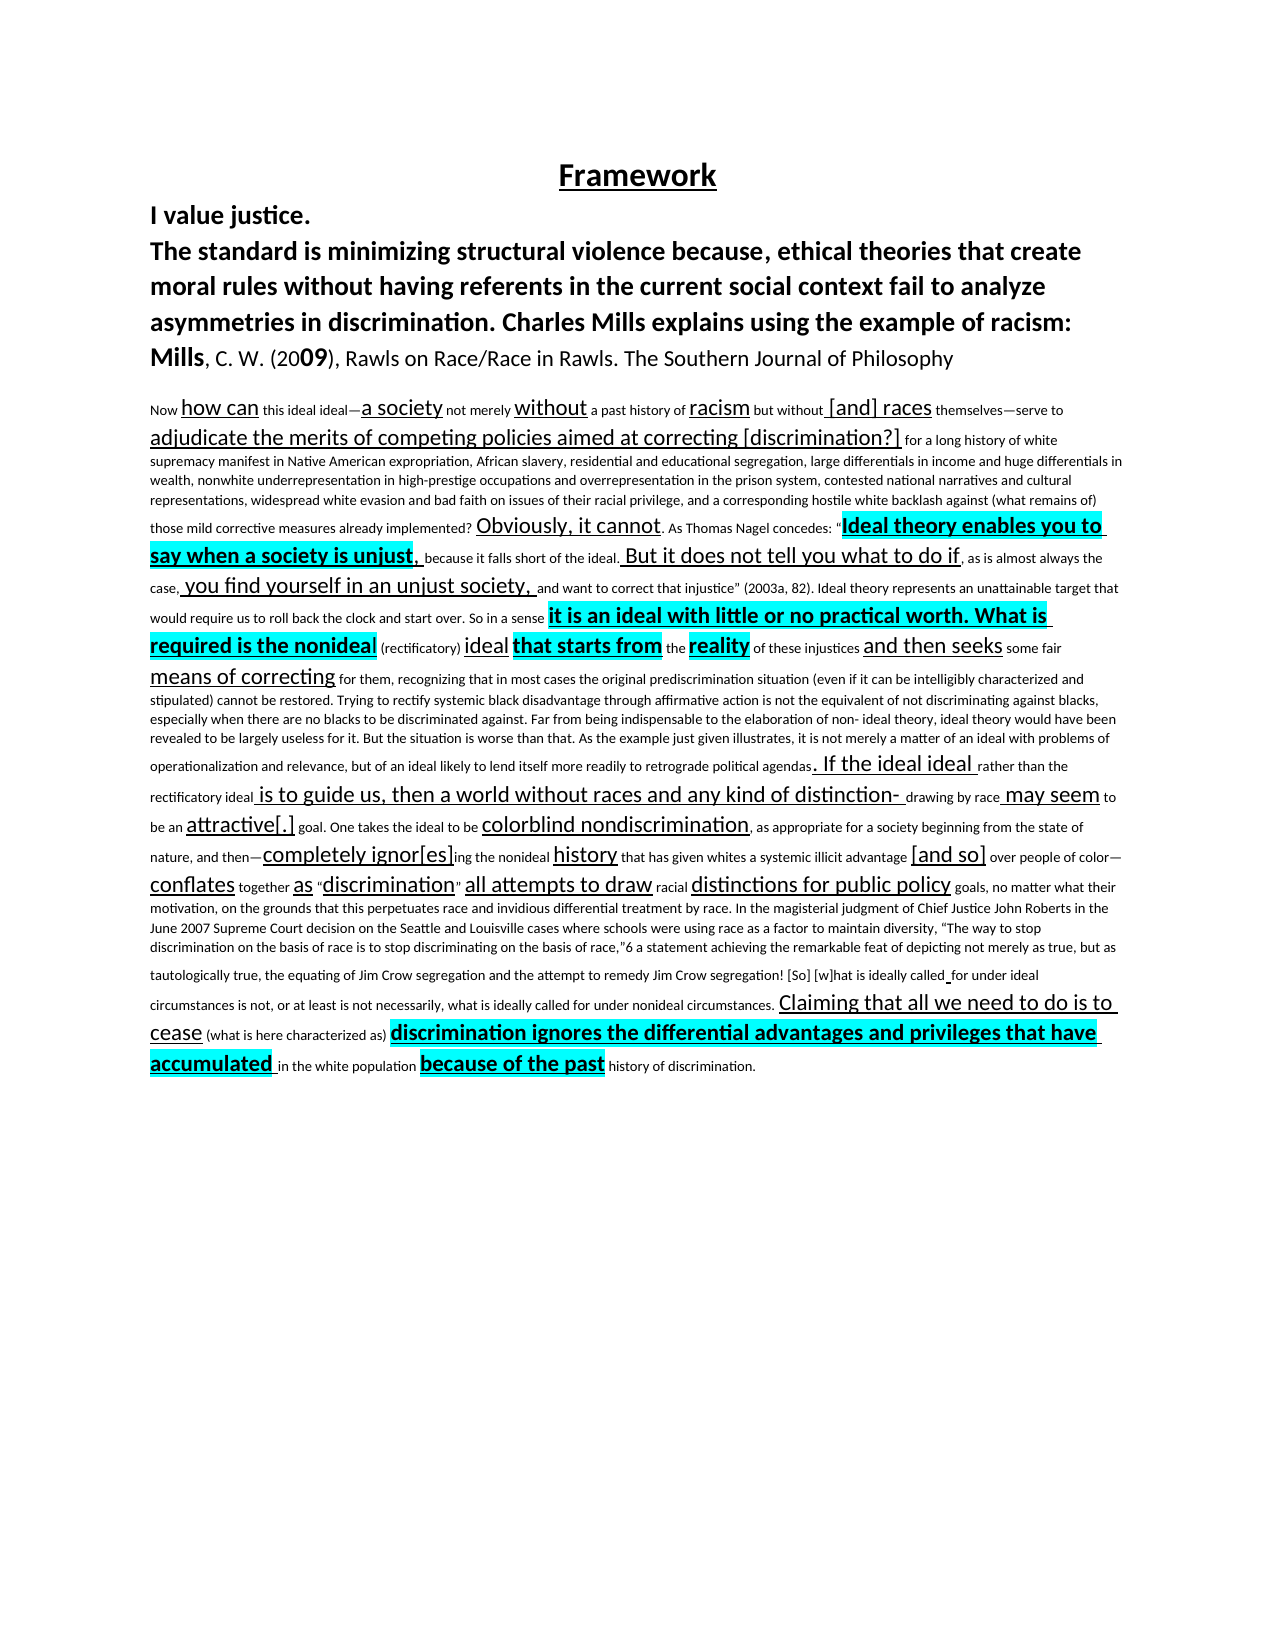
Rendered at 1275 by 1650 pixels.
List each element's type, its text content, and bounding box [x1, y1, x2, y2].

subtitle The standard is minimizing structural violence because, ethical theories that create moral rules without having referents in the current social context fail to analyze asymmetries in discrimination. Charles Mills explains using the example of racism: [150, 234, 1125, 338]
text Now how can this ideal ideal—a society not merely without a past history of racism but without [and] races themselves—serve to adjudicate the merits of competing policies aimed at correcting [discrimination?] for a long history of white supremacy manifest in Native American expropriation, African slavery, residential and educational segregation, large differentials in income and huge differentials in wealth, nonwhite underrepresentation in high-prestige occupations and overrepresentation in the prison system, contested national narratives and cultural representations, widespread white evasion and bad faith on issues of their racial privilege, and a corresponding hostile white backlash against (what remains of) those mild corrective measures already implemented? Obviously, it cannot. As Thomas Nagel concedes: “Ideal theory enables you to say when a society is unjust, because it falls short of the ideal. But it does not tell you what to do if, as is almost always the case, you find yourself in an unjust society, and want to correct that injustice” (2003a, 82). Ideal theory represents an unattainable target that would require us to roll back the clock and start over. So in a sense it is an ideal with little or no practical worth. What is required is the nonideal (rectificatory) ideal that starts from the reality of these injustices and then seeks some fair means of correcting for them, recognizing that in most cases the original prediscrimination situation (even if it can be intelligibly characterized and stipulated) cannot be restored. Trying to rectify systemic black disadvantage through affirmative action is not the equivalent of not discriminating against blacks, especially when there are no blacks to be discriminated against. Far from being indispensable to the elaboration of non- ideal theory, ideal theory would have been revealed to be largely useless for it. But the situation is worse than that. As the example just given illustrates, it is not merely a matter of an ideal with problems of operationalization and relevance, but of an ideal likely to lend itself more readily to retrograde political agendas. If the ideal ideal rather than the rectificatory ideal is to guide us, then a world without races and any kind of distinction- drawing by race may seem to be an attractive[.] goal. One takes the ideal to be colorblind nondiscrimination, as appropriate for a society beginning from the state of nature, and then—completely ignor[es]ing the nonideal history that has given whites a systemic illicit advantage [and so] over people of color—conflates together as “discrimination” all attempts to draw racial distinctions for public policy goals, no matter what their motivation, on the grounds that this perpetuates race and invidious differential treatment by race. In the magisterial judgment of Chief Justice John Roberts in the June 2007 Supreme Court decision on the Seattle and Louisville cases where schools were using race as a factor to maintain diversity, “The way to stop discrimination on the basis of race is to stop discriminating on the basis of race,”6 a statement achieving the remarkable feat of depicting not merely as true, but as tautologically true, the equating of Jim Crow segregation and the attempt to remedy Jim Crow segregation! [So] [w]hat is ideally called for under ideal circumstances is not, or at least is not necessarily, what is ideally called for under nonideal circumstances. Claiming that all we need to do is to cease (what is here characterized as) discrimination ignores the differential advantages and privileges that have accumulated in the white population because of the past history of discrimination. [150, 393, 1125, 1077]
subtitle Framework [150, 154, 1125, 195]
subtitle I value justice. [150, 198, 1125, 231]
text Mills, C. W. (2009), Rawls on Race/Race in Rawls. The Southern Journal of Philosophy [150, 341, 1125, 374]
